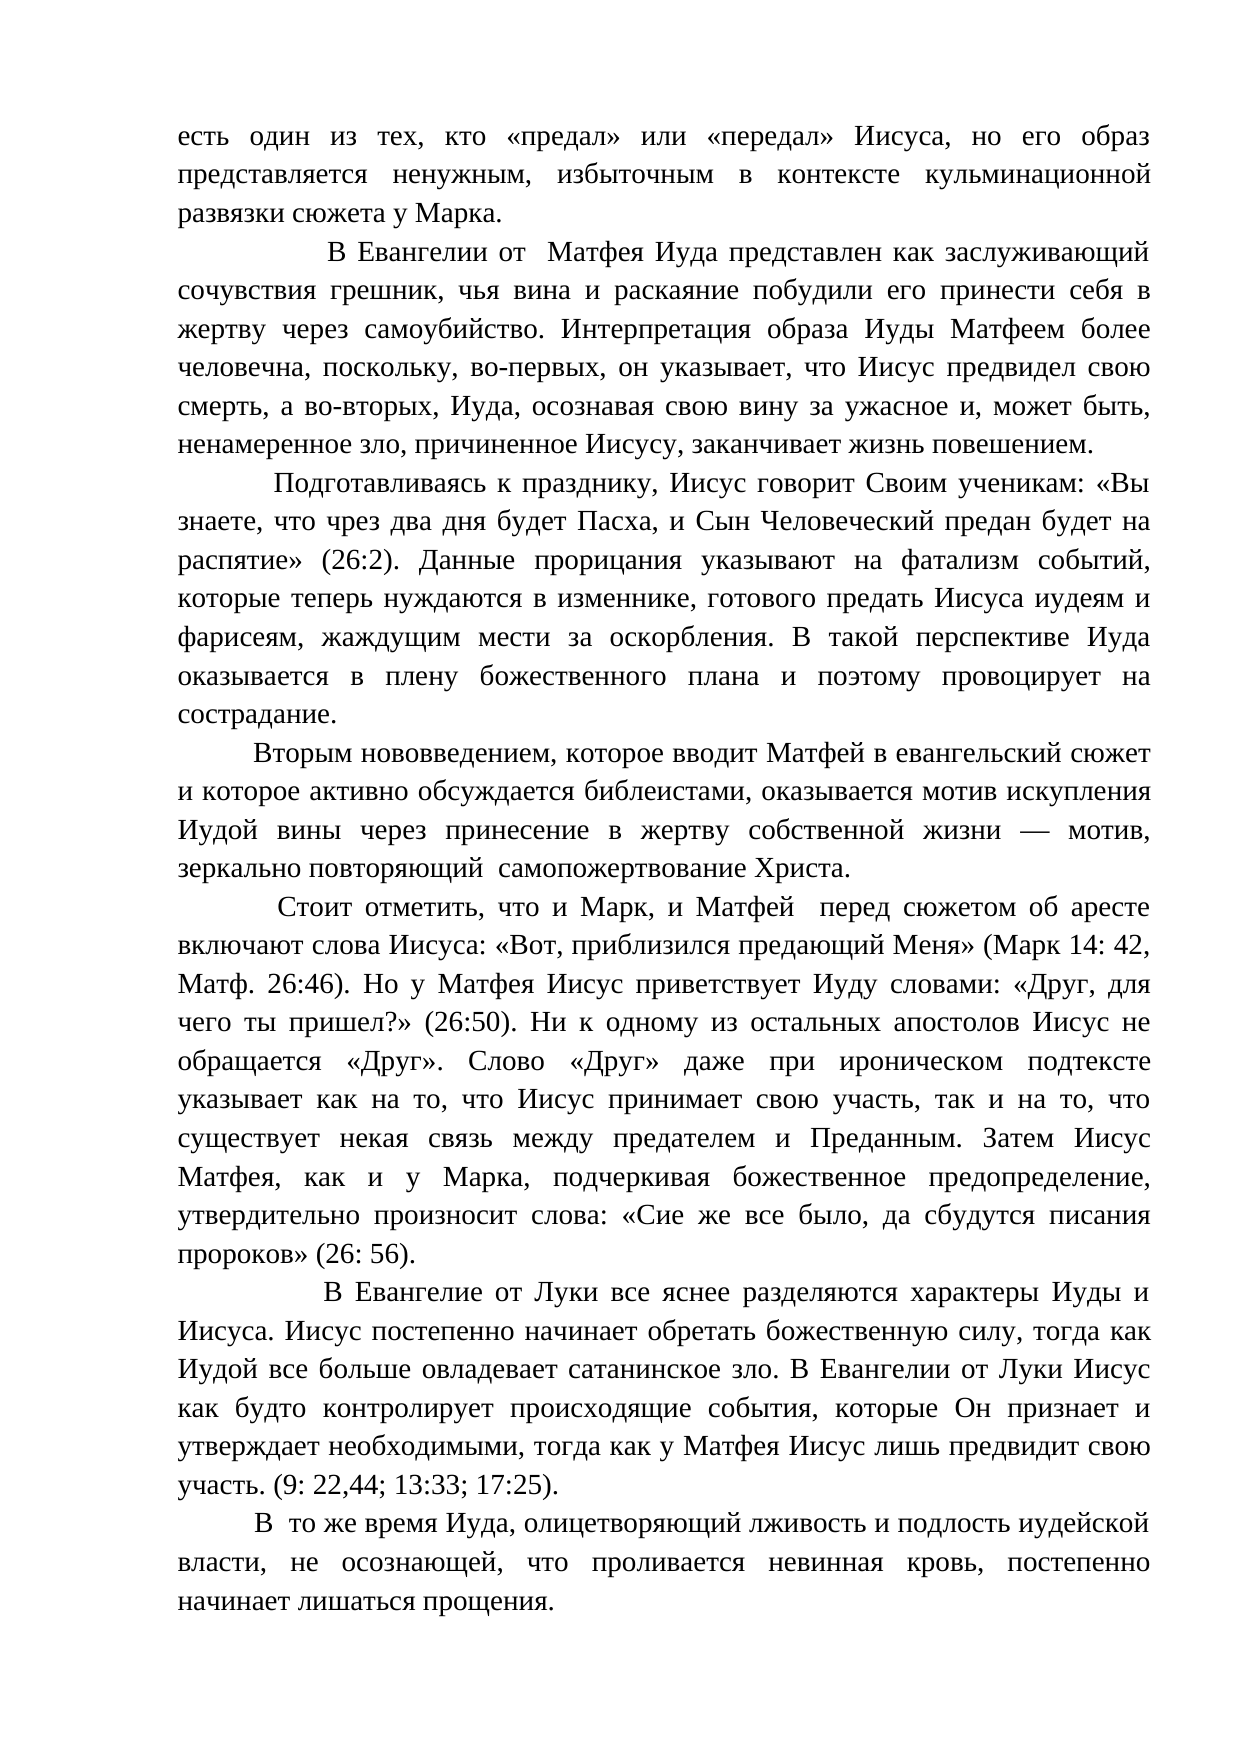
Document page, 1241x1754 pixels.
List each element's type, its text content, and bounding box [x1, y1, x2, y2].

text В Евангелие от Луки все яснее разделяются характеры Иуды и Иисуса. Иисус постепенно начинает обретать божественную силу, тогда как Иудой все больше овладевает сатанинское зло. В Евангелии от Луки Иисус как будто контролирует происходящие события, которые Он признает и утверждает необходимыми, тогда как у Матфея Иисус лишь предвидит свою участь. (9: 22,44; 13:33; 17:25). [177, 1274, 1152, 1501]
text Вторым нововведением, которое вводит Матфей в евангельский сюжет и которое активно обсуждается библеистами, оказывается мотив искупления Иудой вины через принесение в жертву собственной жизни — мотив, зеркально повторяющий самопожертвование Христа. [177, 735, 1152, 884]
text Стоит отметить, что и Марк, и Матфей перед сюжетом об аресте включают слова Иисуса: «Вот, приблизился предающий Меня» (Марк 14: 42, Матф. 26:46). Но у Матфея Иисус приветствует Иуду словами: «Друг, для чего ты пришел?» (26:50). Ни к одному из остальных апостолов Иисус не обращается «Друг». Слово «Друг» даже при ироническом подтексте указывает как на то, что Иисус принимает свою участь, так и на то, что существует некая связь между предателем и Преданным. Затем Иисус Матфея, как и у Марка, подчеркивая божественное предопределение, утвердительно произносит слова: «Сие же все было, да сбудутся писания пророков» (26: 56). [177, 889, 1152, 1269]
text В Евангелии от Матфея Иуда представлен как заслуживающий сочувствия грешник, чья вина и раскаяние побудили его принести себя в жертву через самоубийство. Интерпретация образа Иуды Матфеем более человечна, поскольку, во-первых, он указывает, что Иисус предвидел свою смерть, а во-вторых, Иуда, осознавая свою вину за ужасное и, может быть, ненамеренное зло, причиненное Иисусу, заканчивает жизнь повешением. [177, 234, 1152, 460]
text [177, 118, 1152, 229]
text В то же время Иуда, олицетворяющий лживость и подлость иудейской власти, не осознающей, что проливается невинная кровь, постепенно начинает лишаться прощения. [177, 1506, 1152, 1616]
text Подготавливаясь к празднику, Иисус говорит Своим ученикам: «Вы знаете, что чрез два дня будет Пасха, и Сын Человеческий предан будет на распятие» (26:2). Данные прорицания указывают на фатализм событий, которые теперь нуждаются в изменнике, готового предать Иисуса иудеям и фарисеям, жаждущим мести за оскорбления. В такой перспективе Иуда оказывается в плену божественного плана и поэтому провоцирует на сострадание. [177, 465, 1152, 730]
